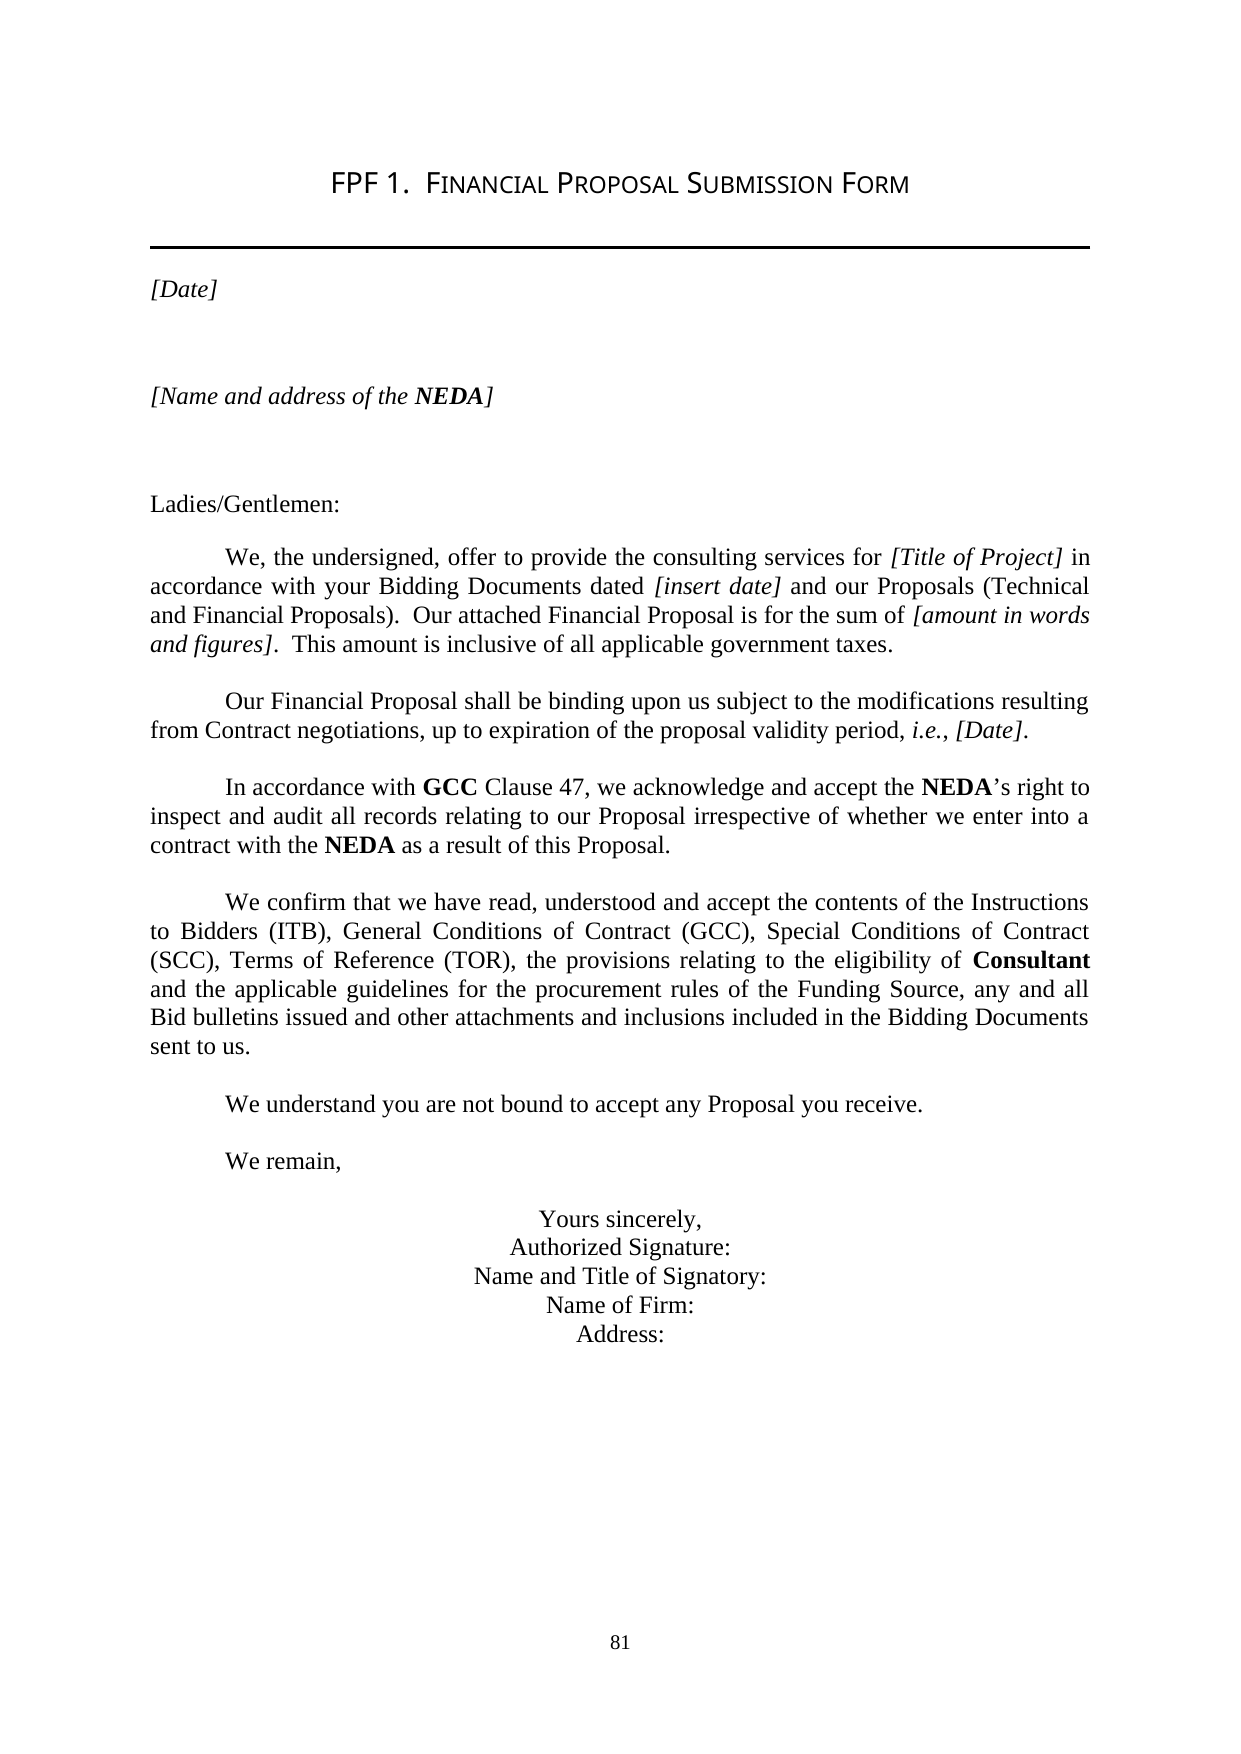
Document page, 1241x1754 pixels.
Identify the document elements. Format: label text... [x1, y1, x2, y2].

text Ladies/Gentlemen: [150, 489, 1090, 517]
text We, the undersigned, offer to provide the consulting services for [Title of Project] in accordance with your Bidding Documents dated [insert date] and our Proposals (Technical and Financial Proposals). Our attached Financial Proposal is for the sum of [amount in words and figures]. This amount is inclusive of all applicable government taxes. [150, 542, 1090, 657]
subtitle FPF 1. Financial Proposal Submission Form [150, 162, 1090, 202]
text We remain, [150, 1146, 1090, 1175]
text We confirm that we have read, understood and accept the contents of the Instructions to Bidders (ITB), General Conditions of Contract (GCC), Special Conditions of Contract (SCC), Terms of Reference (TOR), the provisions relating to the eligibility of Consultant and the applicable guidelines for the procurement rules of the Funding Source, any and all Bid bulletins issued and other attachments and inclusions included in the Bidding Documents sent to us. [150, 887, 1090, 1060]
text Our Financial Proposal shall be binding upon us subject to the modifications resulting from Contract negotiations, up to expiration of the proposal validity period, i.e., [Date]. [150, 686, 1090, 744]
text Name and Title of Signatory: [150, 1261, 1090, 1290]
text We understand you are not bound to accept any Proposal you receive. [150, 1089, 1090, 1117]
text Name of Firm: [150, 1290, 1090, 1319]
text [Name and address of the NEDA] [150, 381, 1090, 410]
text Yours sincerely, [150, 1204, 1090, 1232]
text [Date] [150, 274, 1090, 302]
text Address: [150, 1319, 1090, 1347]
text Authorized Signature: [150, 1232, 1090, 1261]
